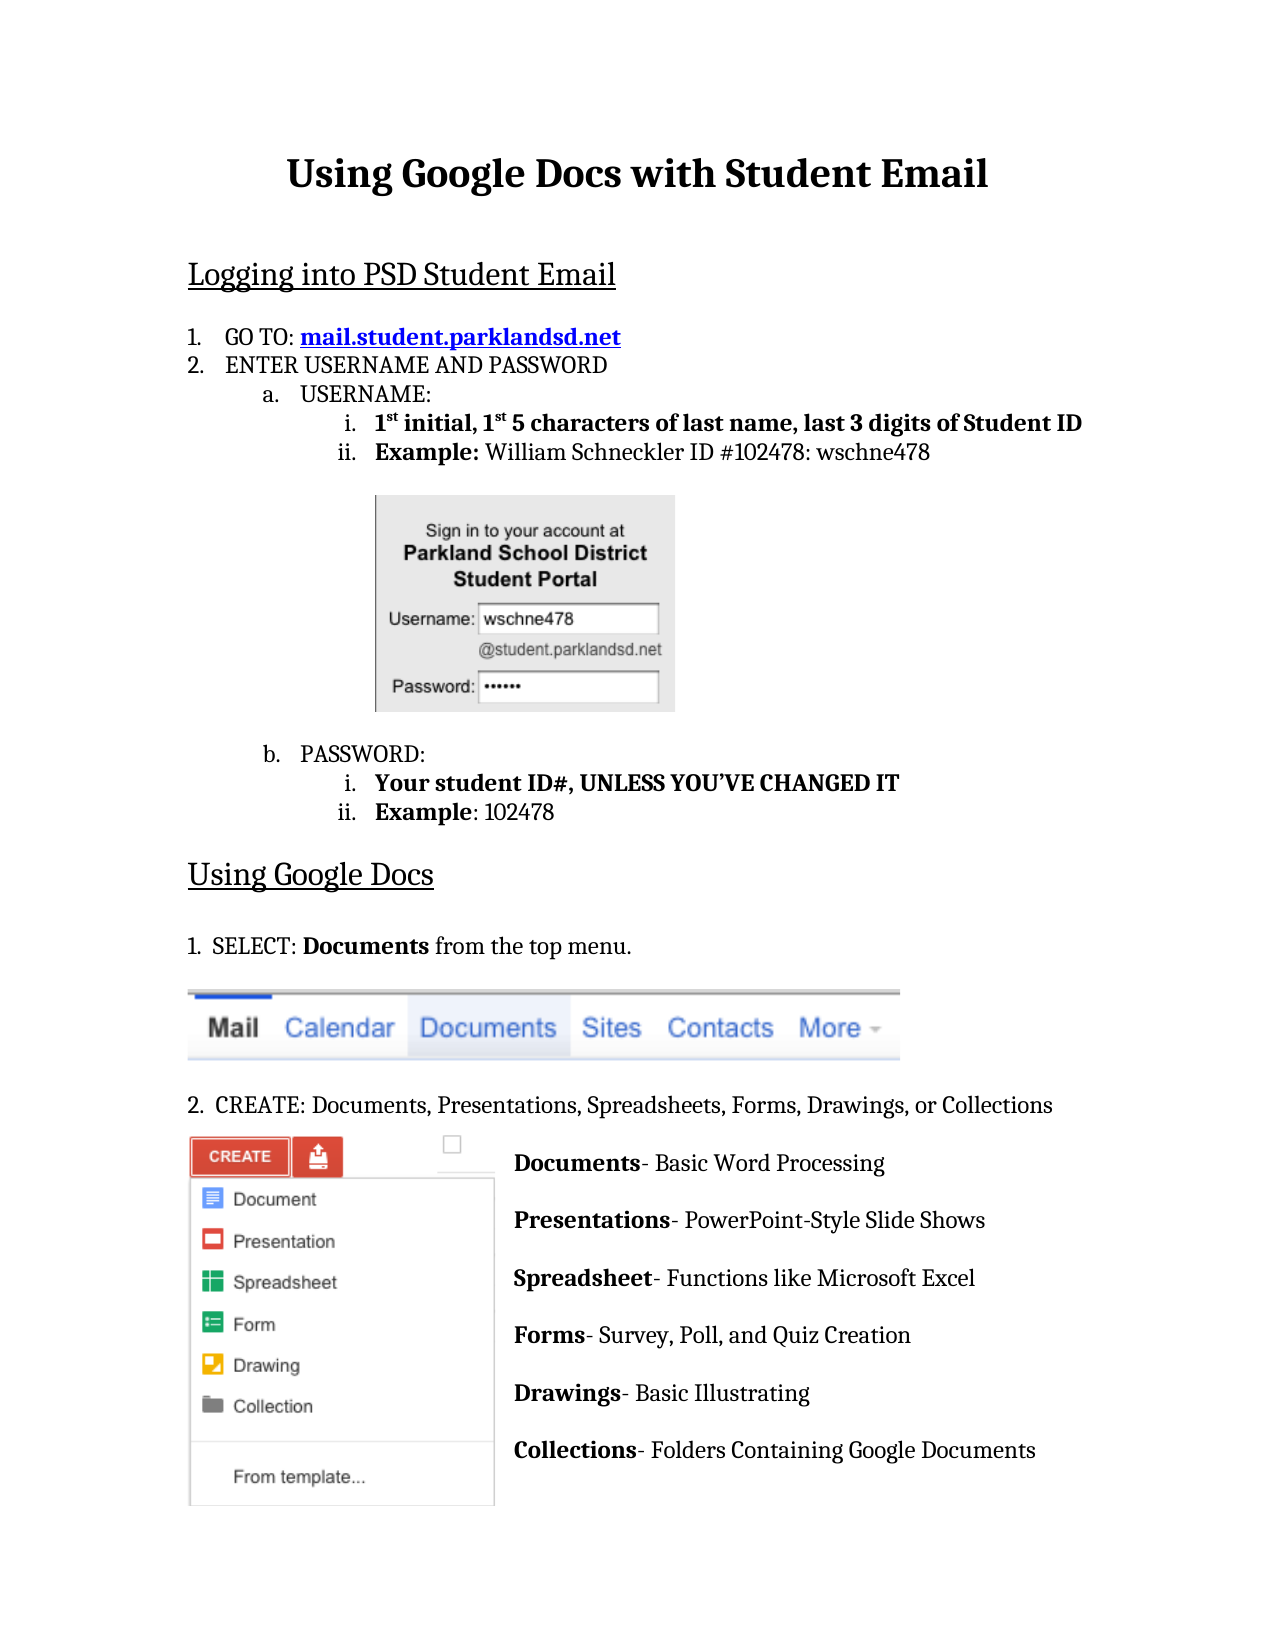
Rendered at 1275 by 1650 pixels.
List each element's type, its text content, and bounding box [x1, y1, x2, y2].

list Example: 102478 [356, 798, 1087, 827]
list 1st initial, 1st 5 characters of last name, last 3 digits of Student ID [356, 409, 1087, 437]
text Using Google Docs with Student Email [187, 150, 1087, 198]
text Documents- Basic Word Processing [496, 1149, 1087, 1177]
list Example: William Schneckler ID #102478: wschne478 [356, 437, 1087, 466]
picture [375, 495, 676, 712]
text Logging into PSD Student Email [187, 255, 1087, 294]
text Presentations- PowerPoint-Style Slide Shows [496, 1206, 1087, 1235]
text Spreadsheet- Functions like Microsoft Excel [496, 1264, 1087, 1292]
picture [187, 989, 901, 1063]
text 1. SELECT: Documents from the top menu. [187, 932, 1087, 961]
picture [187, 1134, 496, 1506]
list ENTER USERNAME AND PASSWORD [187, 351, 1087, 380]
text Using Google Docs [187, 855, 1087, 894]
text Collections- Folders Containing Google Documents [496, 1436, 1087, 1465]
text 2. CREATE: Documents, Presentations, Spreadsheets, Forms, Drawings, or Collections [187, 1091, 1087, 1120]
list USERNAME: [262, 380, 1087, 409]
text Drawings- Basic Illustrating [496, 1379, 1087, 1407]
list GO TO: mail.student.parklandsd.net [187, 322, 1087, 351]
list Your student ID#, UNLESS YOU’VE CHANGED IT [356, 769, 1087, 798]
text Forms- Survey, Poll, and Quiz Creation [496, 1321, 1087, 1350]
list PASSWORD: [262, 740, 1087, 769]
